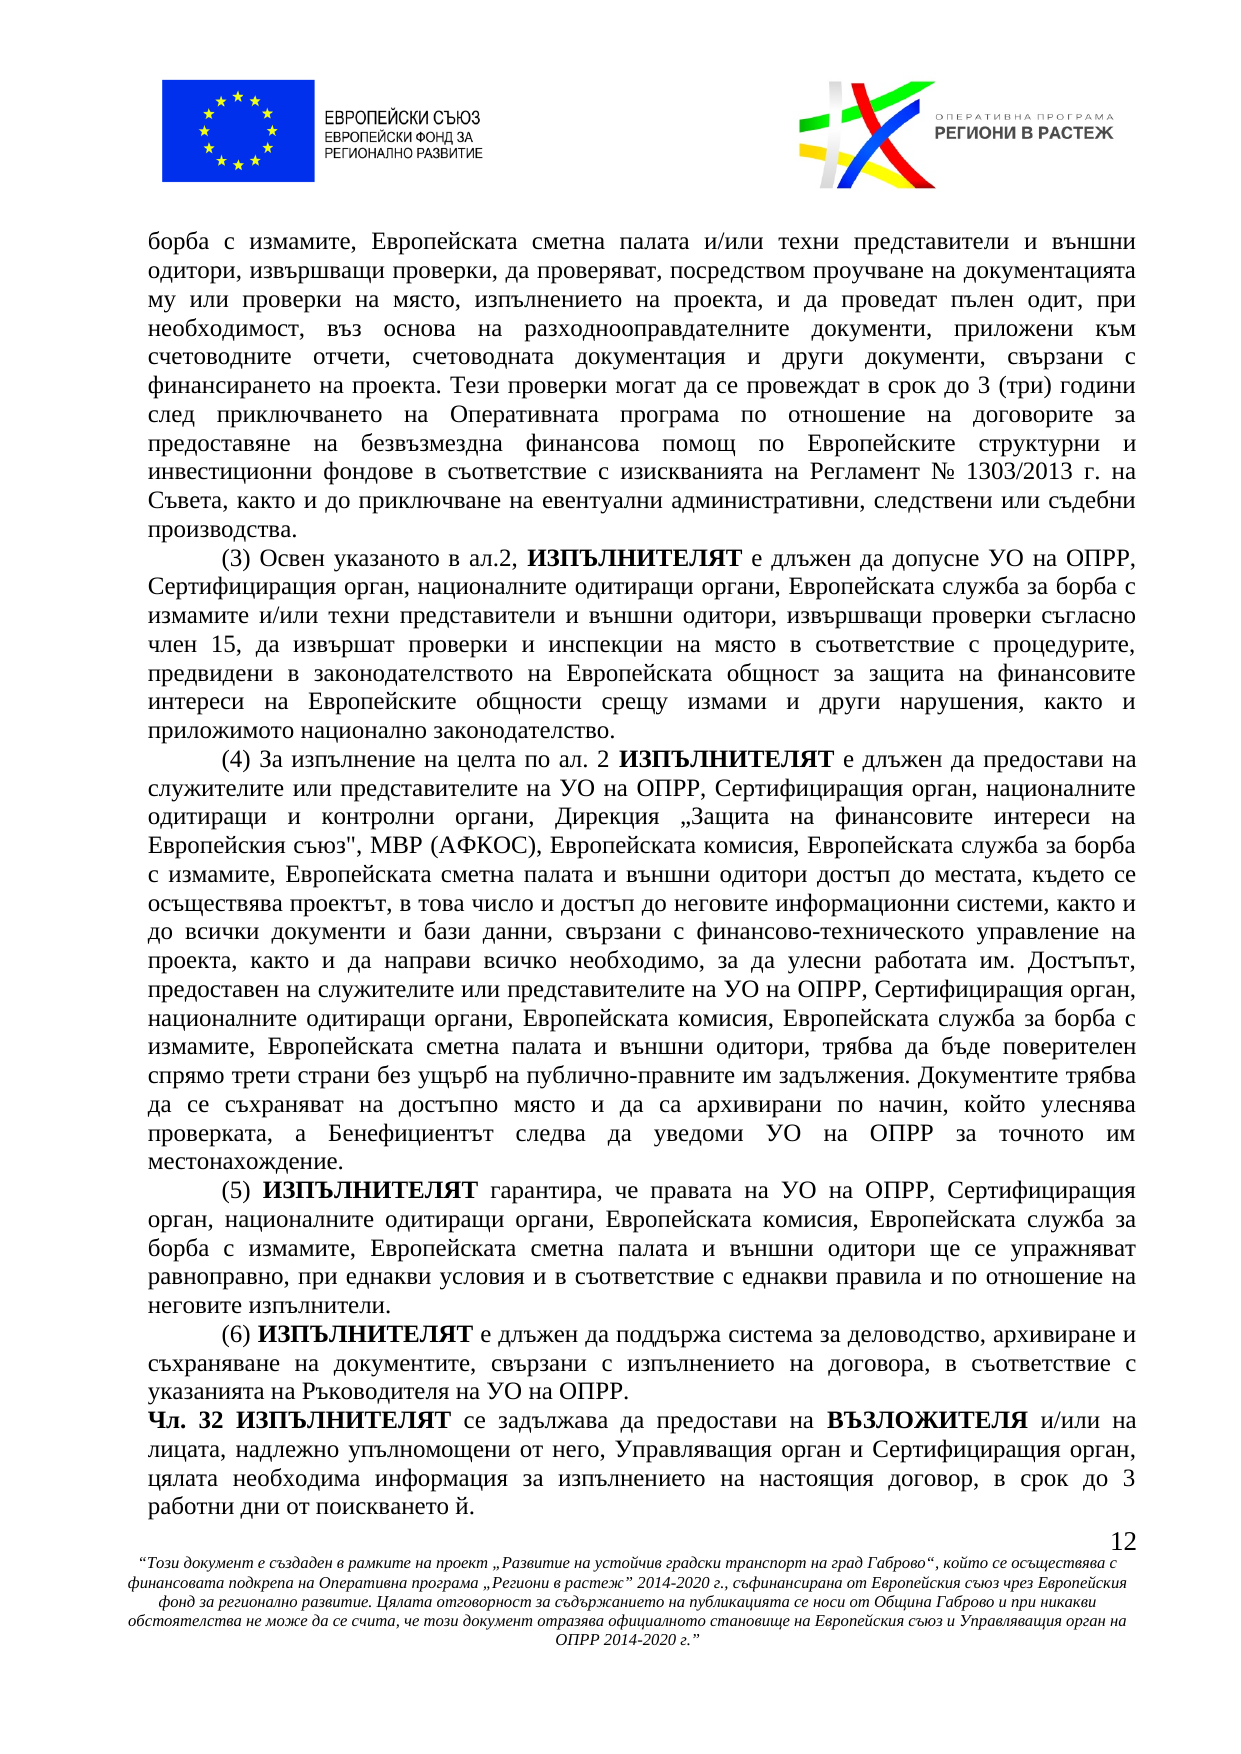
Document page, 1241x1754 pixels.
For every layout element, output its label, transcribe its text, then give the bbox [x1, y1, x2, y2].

picture [147, 68, 511, 196]
text (5) ИЗПЪЛНИТЕЛЯТ гарантира, че правата на УО на ОПРР, Сертифициращия орган, националните одитиращи органи, Европейската комисия, Европейската служба за борба с измамите, Европейската сметна палата и външни одитори ще се упражняват равноправно, при еднакви условия и в съответствие с еднакви правила и по отношение на неговите изпълнители. [148, 1175, 1137, 1319]
text (6) ИЗПЪЛНИТЕЛЯТ е длъжен да поддържа система за деловодство, архивиране и съхраняване на документите, свързани с изпълнението на договора, в съответствие с указанията на Ръководителя на УО на ОПРР. [148, 1319, 1137, 1405]
text Чл. 32 ИЗПЪЛНИТЕЛЯТ се задължава да предостави на ВЪЗЛОЖИТЕЛЯ и/или на лицата, надлежно упълномощени от него, Управляващия орган и Сертифициращия орган, цялата необходима информация за изпълнението на настоящия договор, в срок до 3 работни дни от поискването й. [148, 1405, 1137, 1520]
text (3) Освен указаното в ал.2, ИЗПЪЛНИТЕЛЯТ е длъжен да допусне УО на ОПРР, Сертифициращия орган, националните одитиращи органи, Европейската служба за борба с измамите и/или техни представители и външни одитори, извършващи проверки съгласно член 15, да извършат проверки и инспекции на място в съответствие с процедурите, предвидени в законодателството на Европейската общност за защита на финансовите интереси на Европейските общности срещу измами и други нарушения, както и приложимото национално законодателство. [148, 543, 1137, 744]
text (4) За изпълнение на целта по ал. 2 ИЗПЪЛНИТЕЛЯТ е длъжен да предостави на служителите или представителите на УО на ОПРР, Сертифициращия орган, националните одитиращи и контролни органи, Дирекция „Защита на финансовите интереси на Европейския съюз", МВР (АФКОС), Европейската комисия, Европейската служба за борба с измамите, Европейската сметна палата и външни одитори достъп до местата, където се осъществява проектът, в това число и достъп до неговите информационни системи, както и до всички документи и бази данни, свързани с финансово-техническото управление на проекта, както и да направи всичко необходимо, за да улесни работата им. Достъпът, предоставен на служителите или представителите на УО на ОПРР, Сертифициращия орган, националните одитиращи органи, Европейската комисия, Европейската служба за борба с измамите, Европейската сметна палата и външни одитори, трябва да бъде поверителен спрямо трети страни без ущърб на публично-правните им задължения. Документите трябва да се съхраняват на достъпно място и да са архивирани по начин, който улеснява проверката, а Бенефициентът следва да уведоми УО на ОПРР за точното им местонахождение. [148, 744, 1137, 1175]
picture [782, 72, 1137, 196]
